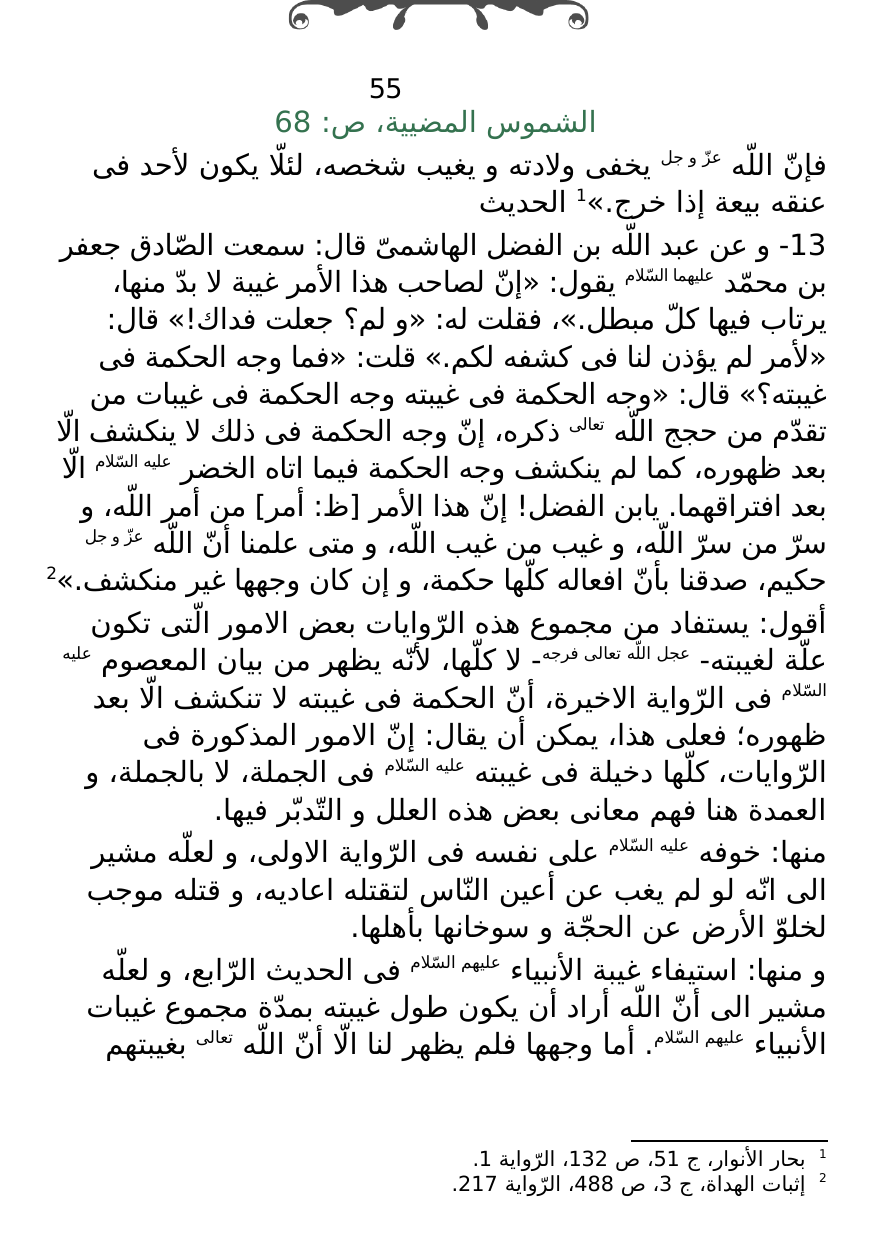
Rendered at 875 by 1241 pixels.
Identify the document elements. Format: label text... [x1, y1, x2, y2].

text فإنّ اللّه عزّ و جل يخفى ولادته و يغيب شخصه، لئلّا يكون لأحد فى عنقه بيعة إذا خرج.» الحديث‏ [44, 148, 827, 219]
picture [288, 0, 589, 30]
text منها: خوفه عليه السّلام على نفسه فى الرّواية الاولى، و لعلّه مشير الى انّه لو لم يغب عن أعين النّاس لتقتله اعاديه، و قتله موجب لخلوّ الأرض عن الحجّة و سوخانها بأهلها. [44, 836, 827, 944]
text الشموس المضيية، ص: 68 [44, 105, 827, 139]
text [44, 953, 827, 1061]
text 13- و عن عبد اللّه بن الفضل الهاشمىّ قال: سمعت الصّادق جعفر بن محمّد عليهما السّلام يقول: «إنّ لصاحب هذا الأمر غيبة لا بدّ منها، يرتاب فيها كلّ مبطل.»، فقلت له: «و لم؟ جعلت فداك!» قال: «لأمر لم يؤذن لنا فى كشفه لكم.» قلت: «فما وجه الحكمة فى غيبته؟» قال: «وجه الحكمة فى غيبته وجه الحكمة فى غيبات من تقدّم من حجج اللّه تعالى ذكره، إنّ وجه الحكمة فى ذلك لا ينكشف الّا بعد ظهوره، كما لم ينكشف وجه الحكمة فيما اتاه الخضر عليه السّلام الّا بعد افتراقهما. يابن الفضل! إنّ هذا الأمر [ظ: أمر] من أمر اللّه، و سرّ من سرّ اللّه، و غيب من غيب اللّه، و متى علمنا أنّ اللّه عزّ و جل حكيم، صدقنا بأنّ افعاله كلّها حكمة، و إن كان وجهها غير منكشف.» [44, 228, 827, 598]
text أقول: يستفاد من مجموع هذه الرّوايات بعض الامور الّتى تكون علّة لغيبته- عجل اللّه تعالى فرجه- لا كلّها، لأنّه يظهر من بيان المعصوم عليه السّلام فى الرّواية الاخيرة، أنّ الحكمة فى غيبته لا تنكشف الّا بعد ظهوره؛ فعلى هذا، يمكن أن يقال: إنّ الامور المذكورة فى الرّوايات، كلّها دخيلة فى غيبته عليه السّلام فى الجملة، لا بالجملة، و العمدة هنا فهم معانى بعض هذه العلل و التّدبّر فيها. [44, 606, 827, 827]
